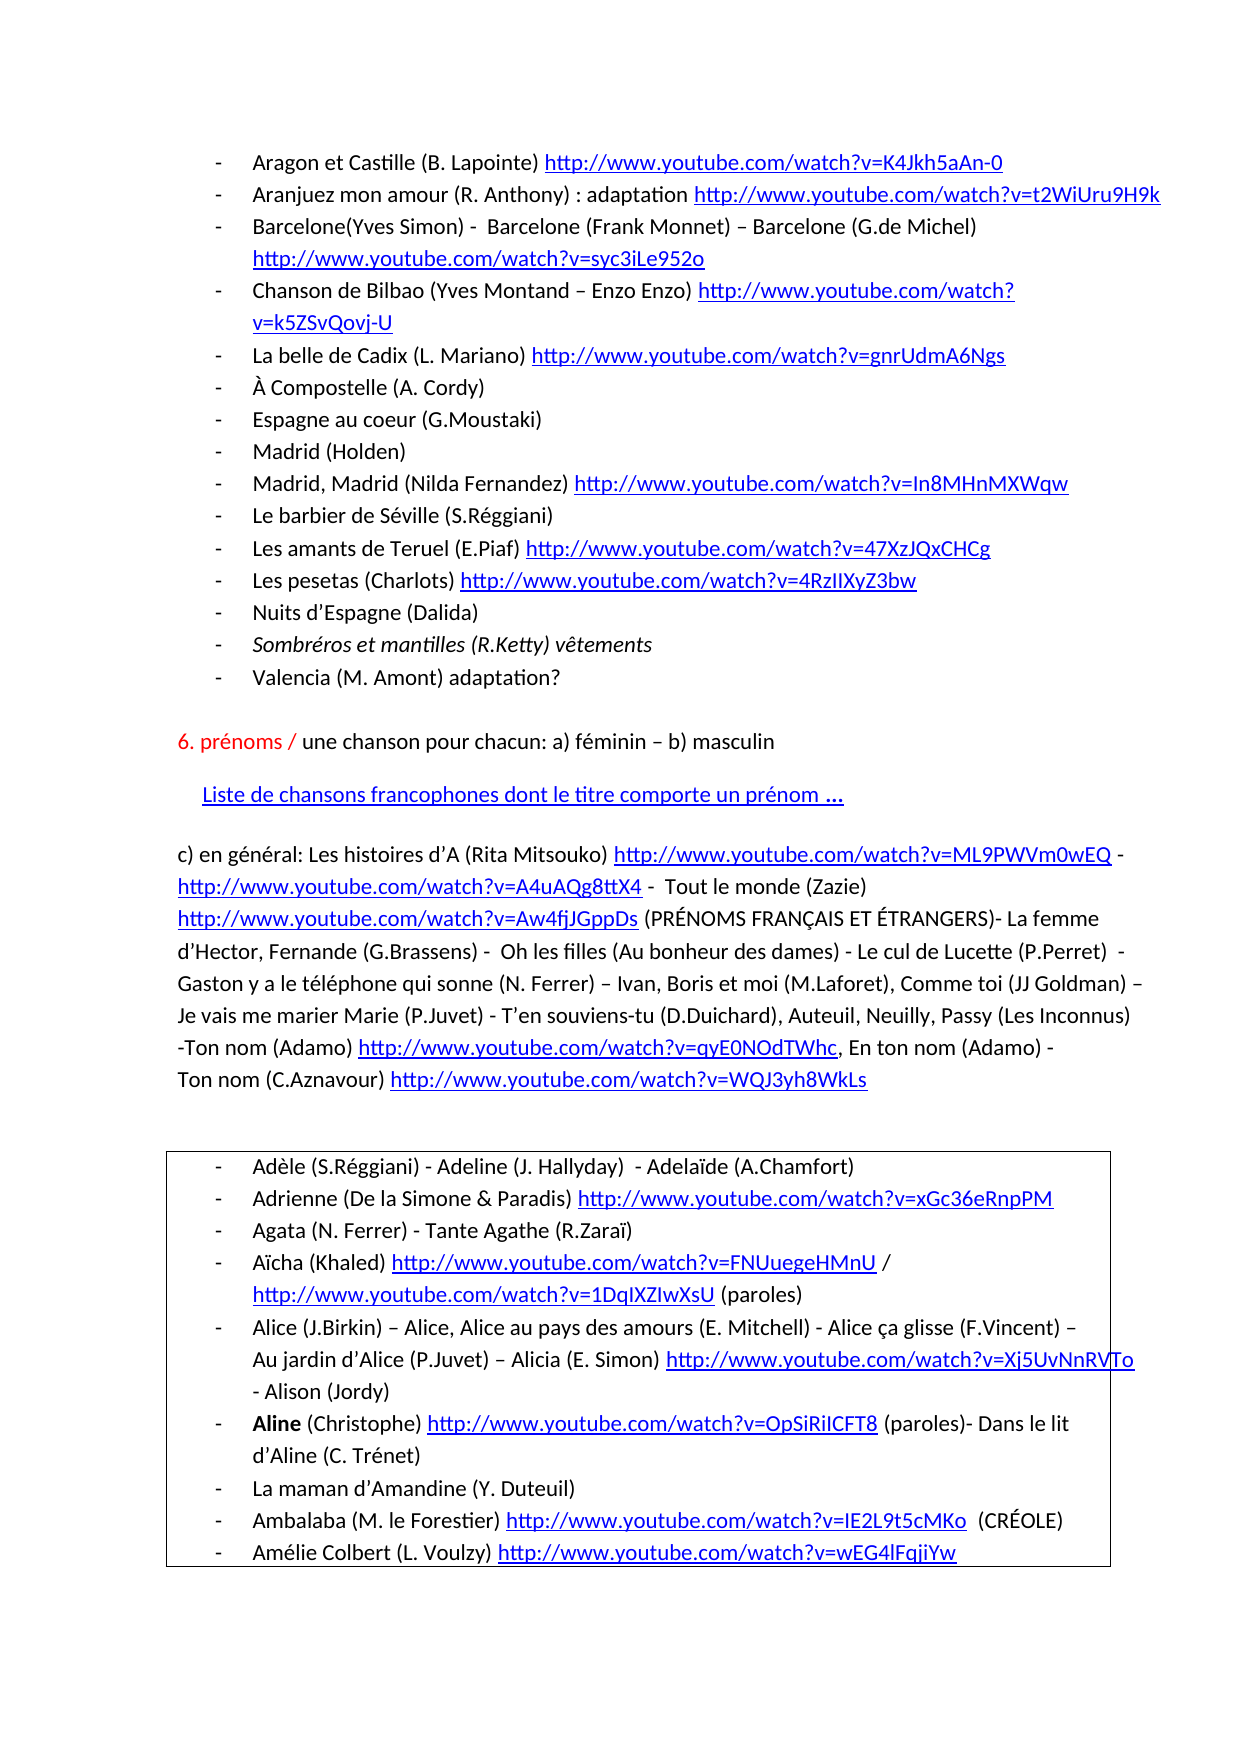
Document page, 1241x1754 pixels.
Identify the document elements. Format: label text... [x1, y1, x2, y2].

list Madrid, Madrid (Nilda Fernandez) http://www.youtube.com/watch?v=In8MHnMXWqw [215, 469, 1181, 497]
list Les amants de Teruel (E.Piaf) http://www.youtube.com/watch?v=47XzJQxCHCg [215, 534, 1107, 562]
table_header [167, 1152, 1110, 1566]
list 6. prénoms / une chanson pour chacun: a) féminin – b) masculin [177, 727, 1107, 755]
list c) en général: Les histoires d’A (Rita Mitsouko) http://www.youtube.com/watch?v=ML9PWVm0wEQ - http://www.youtube.com/watch?v=A4uAQg8ttX4 - Tout le monde (Zazie) http://www.youtube.com/watch?v=Aw4fjJGppDs (PRÉNOMS FRANÇAIS ET ÉTRANGERS)- La femme d’Hector, Fernande (G.Brassens) - Oh les filles (Au bonheur des dames) - Le cul de Lucette (P.Perret) - Gaston y a le téléphone qui sonne (N. Ferrer) – Ivan, Boris et moi (M.Laforet), Comme toi (JJ Goldman) – Je vais me marier Marie (P.Juvet) - T’en souviens-tu (D.Duichard), Auteuil, Neuilly, Passy (Les Inconnus) [177, 840, 1181, 1029]
list Aranjuez mon amour (R. Anthony) : adaptation http://www.youtube.com/watch?v=t2WiUru9H9k [215, 180, 1226, 208]
list Chanson de Bilbao (Yves Montand – Enzo Enzo) http://www.youtube.com/watch?v=k5ZSvQovj-U [215, 276, 1107, 337]
list Madrid (Holden) [215, 437, 1107, 465]
list À Compostelle (A. Cordy) [215, 373, 1107, 401]
list La belle de Cadix (L. Mariano) http://www.youtube.com/watch?v=gnrUdmA6Ngs [215, 341, 1107, 369]
list Nuits d’Espagne (Dalida) [215, 598, 1107, 626]
list Aragon et Castille (B. Lapointe) http://www.youtube.com/watch?v=K4Jkh5aAn-0 [215, 148, 1107, 176]
list Valencia (M. Amont) adaptation? [215, 663, 1107, 691]
list Espagne au coeur (G.Moustaki) [215, 405, 1107, 433]
list Le barbier de Séville (S.Réggiani) [215, 502, 1107, 530]
list -Ton nom (Adamo) http://www.youtube.com/watch?v=qyE0NOdTWhc, En ton nom (Adamo) - Ton nom (C.Aznavour) http://www.youtube.com/watch?v=WQJ3yh8WkLs [177, 1033, 1107, 1093]
list Les pesetas (Charlots) http://www.youtube.com/watch?v=4RzIIXyZ3bw [215, 566, 1107, 594]
text Liste de chansons francophones dont le titre comporte un prénom ... [202, 780, 1107, 808]
list Sombréros et mantilles (R.Ketty) vêtements [215, 630, 1107, 658]
list Barcelone(Yves Simon) - Barcelone (Frank Monnet) – Barcelone (G.de Michel) http://www.youtube.com/watch?v=syc3iLe952o [215, 212, 1107, 272]
